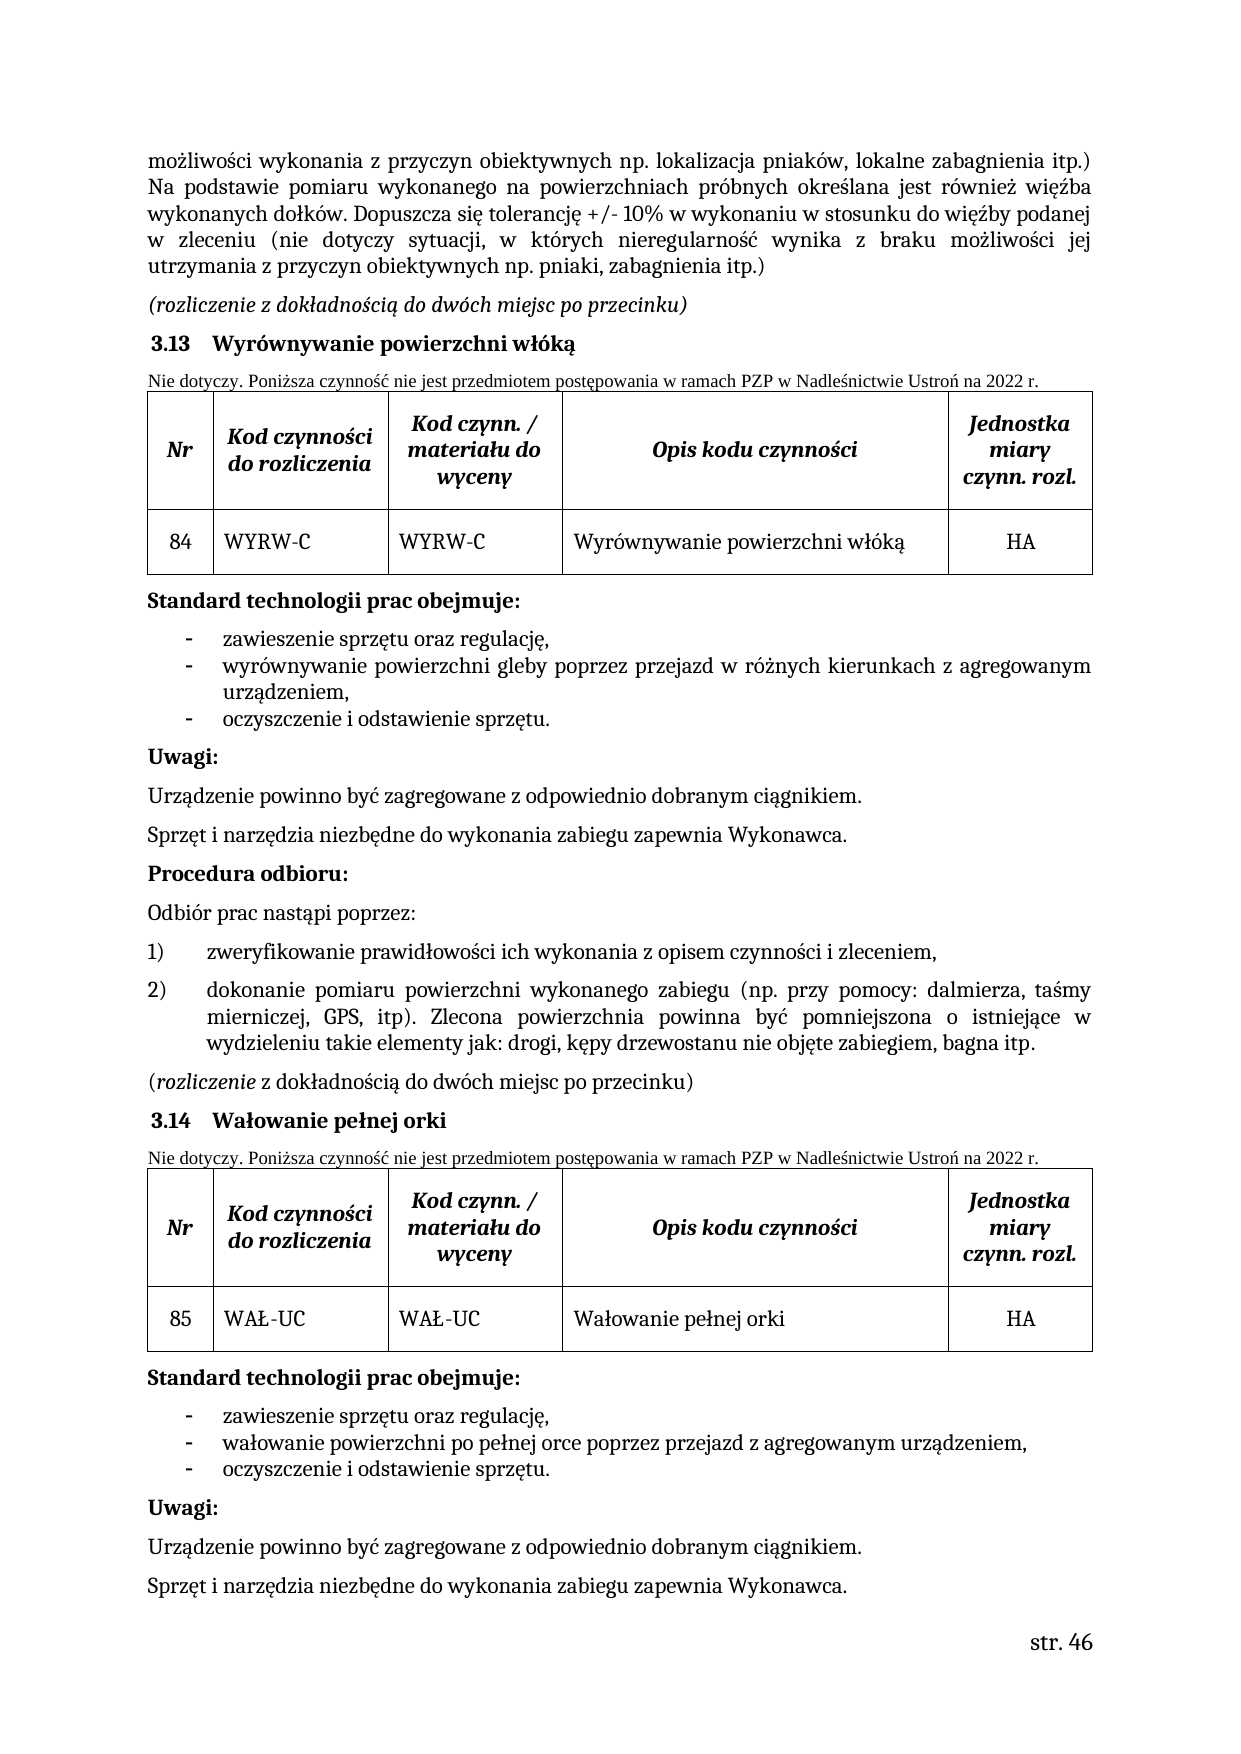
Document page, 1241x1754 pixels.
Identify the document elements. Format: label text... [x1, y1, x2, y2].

list Wyrównywanie powierzchni włóką [151, 331, 1093, 357]
list Wałowanie pełnej orki [151, 1108, 1093, 1134]
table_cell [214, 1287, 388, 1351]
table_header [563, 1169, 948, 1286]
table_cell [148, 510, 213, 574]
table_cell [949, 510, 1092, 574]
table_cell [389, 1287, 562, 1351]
text (rozliczenie z dokładnością do dwóch miejsc po przecinku) [148, 1069, 1093, 1095]
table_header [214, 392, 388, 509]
text Uwagi: [148, 744, 1093, 771]
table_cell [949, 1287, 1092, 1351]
list oczyszczenie i odstawienie sprzętu. [185, 705, 1093, 732]
text 1) zweryfikowanie prawidłowości ich wykonania z opisem czynności i zleceniem, [148, 938, 1093, 965]
text Urządzenie powinno być zagregowane z odpowiednio dobranym ciągnikiem. [148, 1534, 1093, 1560]
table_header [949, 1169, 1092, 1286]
text (rozliczenie z dokładnością do dwóch miejsc po przecinku) [148, 292, 1093, 318]
text Uwagi: [148, 1495, 1093, 1521]
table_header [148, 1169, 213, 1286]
text Nie dotyczy. Poniższa czynność nie jest przedmiotem postępowania w ramach PZP w Nadleśnictwie Ustroń na 2022 r. [148, 369, 1093, 391]
list wałowanie powierzchni po pełnej orce poprzez przejazd z agregowanym urządzeniem, [185, 1429, 1093, 1456]
list wyrównywanie powierzchni gleby poprzez przejazd w różnych kierunkach z agregowanym urządzeniem, [185, 653, 1093, 705]
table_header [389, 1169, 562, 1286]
text Urządzenie powinno być zagregowane z odpowiednio dobranym ciągnikiem. [148, 783, 1093, 809]
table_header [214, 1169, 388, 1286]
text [148, 148, 1093, 279]
text Procedura odbioru: [148, 861, 1093, 887]
text Standard technologii prac obejmuje: [148, 1364, 1093, 1391]
text Nie dotyczy. Poniższa czynność nie jest przedmiotem postępowania w ramach PZP w Nadleśnictwie Ustroń na 2022 r. [148, 1147, 1093, 1168]
text Sprzęt i narzędzia niezbędne do wykonania zabiegu zapewnia Wykonawca. [148, 822, 1093, 848]
list zawieszenie sprzętu oraz regulację, [185, 1403, 1093, 1429]
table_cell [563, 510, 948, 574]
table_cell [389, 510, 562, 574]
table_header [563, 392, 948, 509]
list zawieszenie sprzętu oraz regulację, [185, 626, 1093, 653]
text 2) dokonanie pomiaru powierzchni wykonanego zabiegu (np. przy pomocy: dalmierza, taśmy mierniczej, GPS, itp). Zlecona powierzchnia powinna być pomniejszona o istniejące w wydzieleniu takie elementy jak: drogi, kępy drzewostanu nie objęte zabiegiem, bagna itp. [148, 977, 1093, 1056]
text Standard technologii prac obejmuje: [148, 587, 1093, 614]
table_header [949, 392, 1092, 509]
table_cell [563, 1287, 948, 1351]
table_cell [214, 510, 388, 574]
text Odbiór prac nastąpi poprzez: [148, 899, 1093, 926]
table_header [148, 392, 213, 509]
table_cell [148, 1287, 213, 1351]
list oczyszczenie i odstawienie sprzętu. [185, 1456, 1093, 1482]
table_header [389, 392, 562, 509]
text Sprzęt i narzędzia niezbędne do wykonania zabiegu zapewnia Wykonawca. [148, 1572, 1093, 1599]
